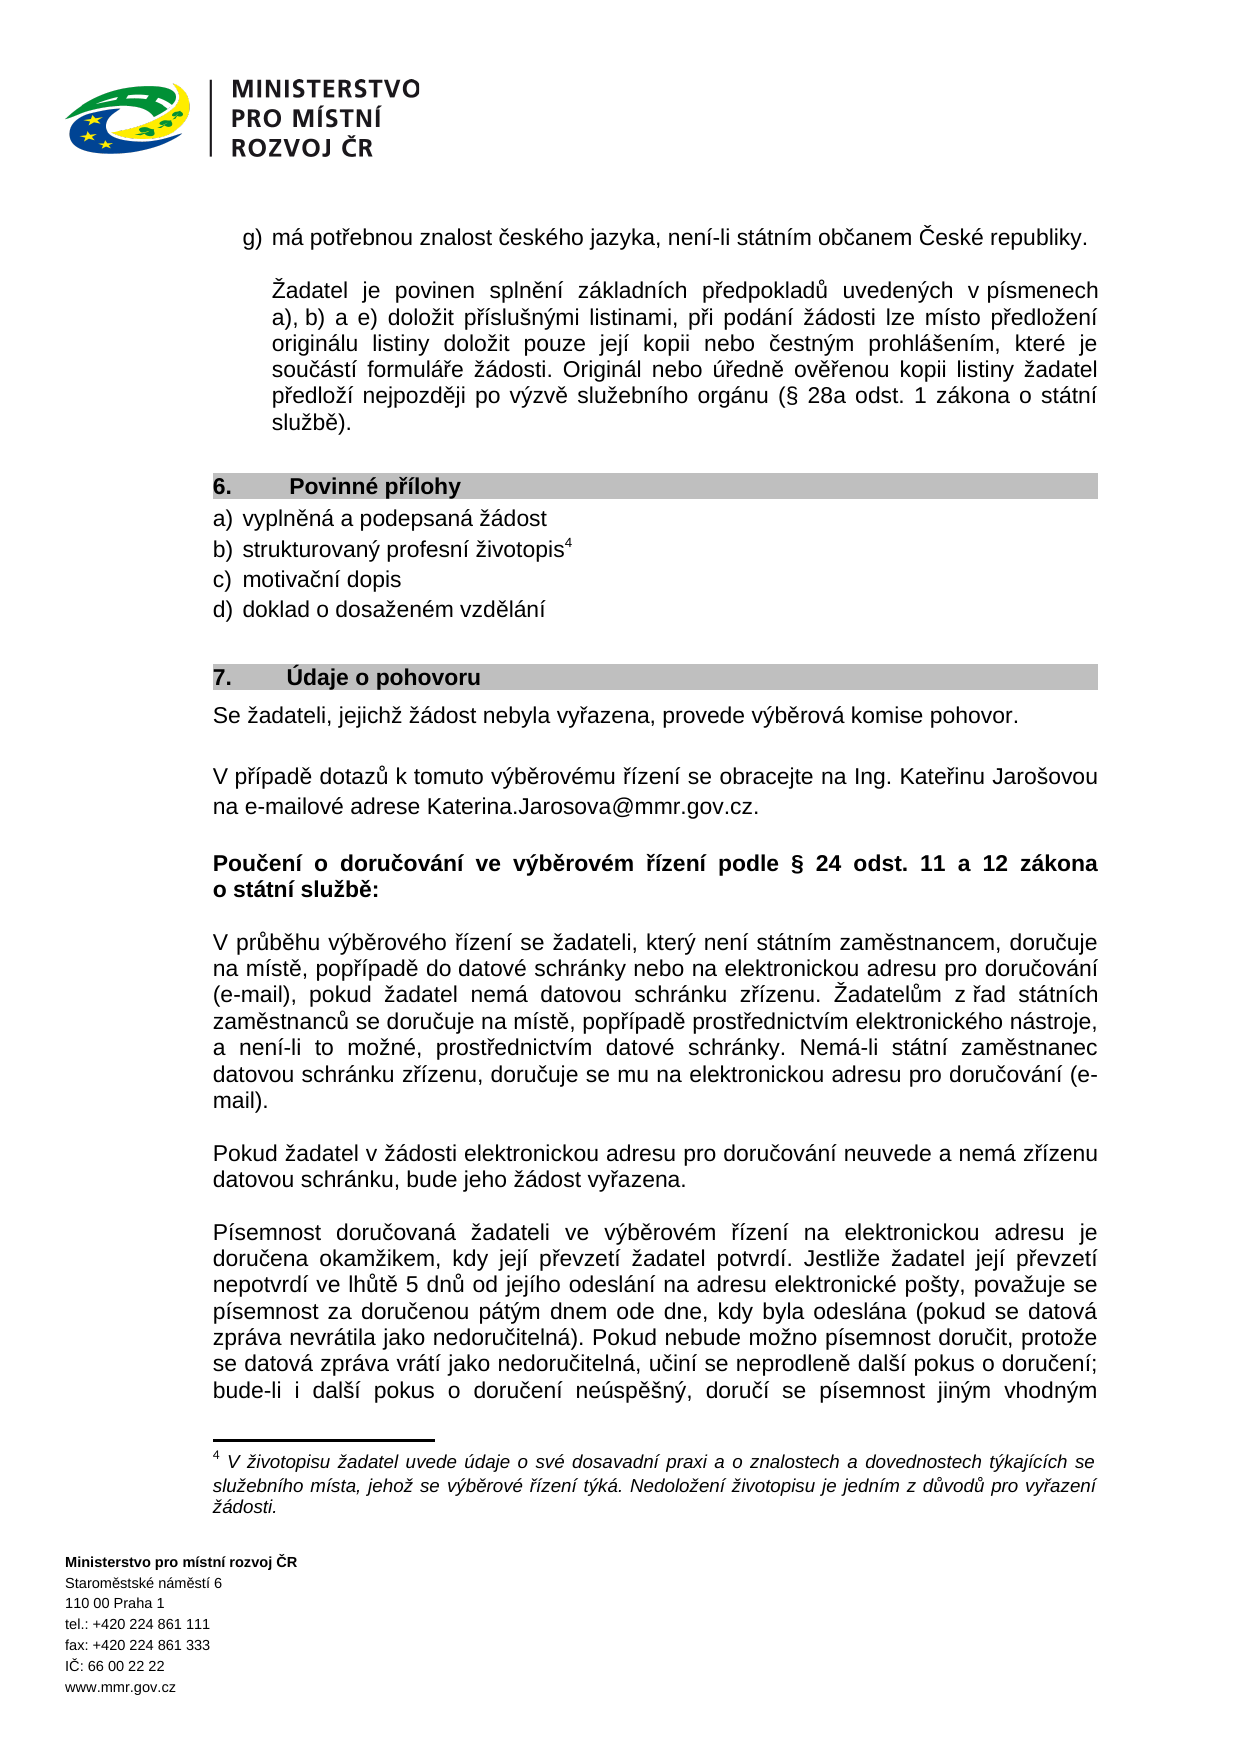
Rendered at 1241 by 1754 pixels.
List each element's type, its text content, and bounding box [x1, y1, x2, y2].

list Pokud žadatel v žádosti elektronickou adresu pro doručování neuvede a nemá zřízenu datovou schránku, bude jeho žádost vyřazena. [213, 1139, 1098, 1192]
text Se žadateli, jejichž žádost nebyla vyřazena, provede výběrová komise pohovor. [213, 702, 1098, 729]
text Poučení o doručování ve výběrovém řízení podle § 24 odst. 11 a 12 zákona o státní službě: [213, 850, 1098, 902]
list strukturovaný profesní životopis [213, 536, 1098, 562]
subtitle 6. Povinné přílohy [213, 473, 1098, 499]
text V případě dotazů k tomuto výběrovému řízení se obracejte na Ing. Kateřinu Jarošovou na e-mailové adrese Katerina.Jarosova@mmr.gov.cz. [213, 763, 1098, 819]
text Žadatel je povinen splnění základních předpokladů uvedených v písmenech a), b) a e) doložit příslušnými listinami, při podání žádosti lze místo předložení originálu listiny doložit pouze její kopii nebo čestným prohlášením, které je součástí formuláře žádosti. Originál nebo úředně ověřenou kopii listiny žadatel předloží nejpozději po výzvě služebního orgánu (§ 28a odst. 1 zákona o státní službě). [272, 277, 1098, 435]
list motivační dopis [213, 566, 1098, 592]
picture [65, 79, 420, 157]
list vyplněná a podepsaná žádost [213, 505, 1098, 532]
list má potřebnou znalost českého jazyka, není-li státním občanem České republiky. [242, 224, 1098, 251]
list doklad o dosaženém vzdělání [213, 596, 1098, 622]
list V průběhu výběrového řízení se žadateli, který není státním zaměstnancem, doručuje na místě, popřípadě do datové schránky nebo na elektronickou adresu pro doručování (e-mail), pokud žadatel nemá datovou schránku zřízenu. Žadatelům z řad státních zaměstnanců se doručuje na místě, popřípadě prostřednictvím elektronického nástroje, a není-li to možné, prostřednictvím datové schránky. Nemá-li státní zaměstnanec datovou schránku zřízenu, doručuje se mu na elektronickou adresu pro doručování (e-mail). [213, 929, 1098, 1113]
text 7. Údaje o pohovoru [213, 664, 1098, 690]
